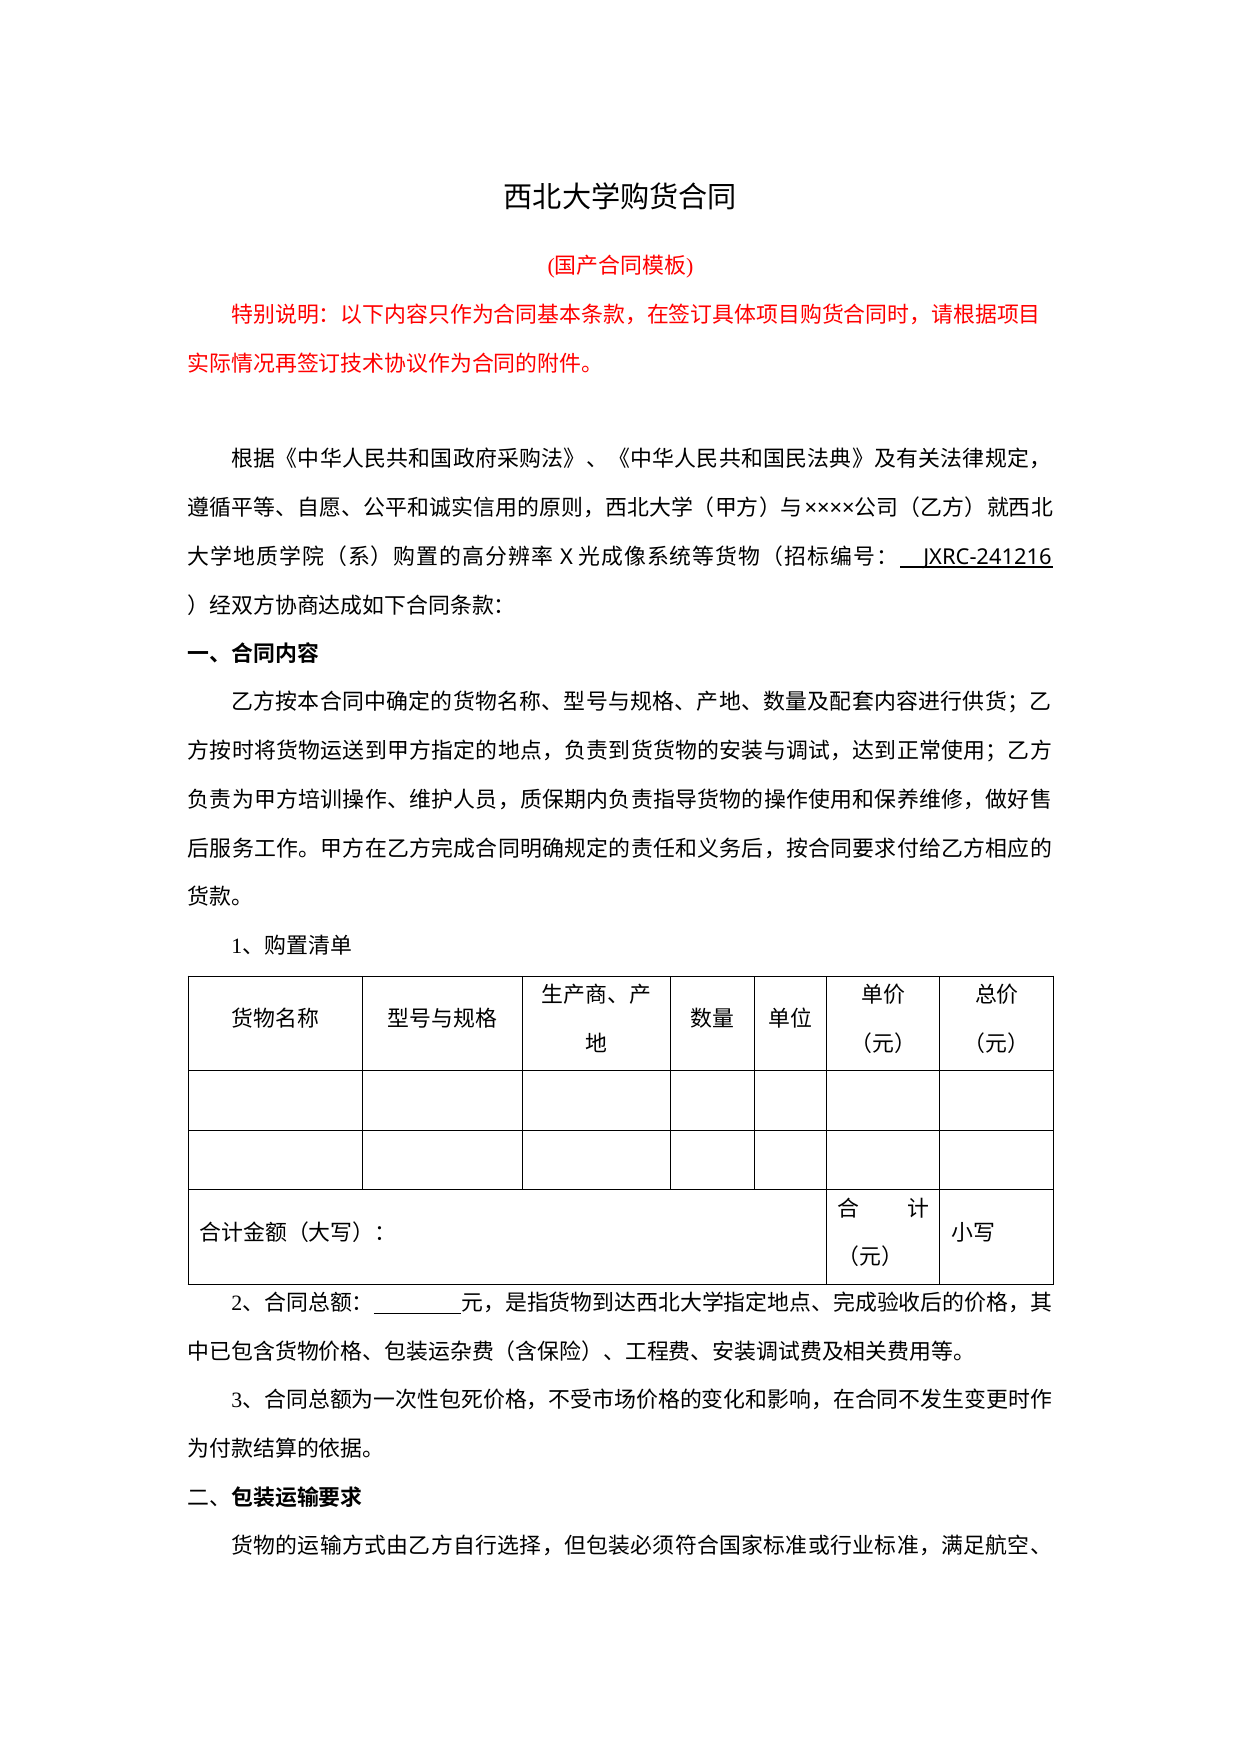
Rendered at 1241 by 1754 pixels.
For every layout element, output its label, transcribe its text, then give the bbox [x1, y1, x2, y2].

table_header 生产商、产地 [523, 977, 670, 1070]
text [187, 1527, 1053, 1560]
table_header 型号与规格 [363, 977, 522, 1070]
text 一、合同内容 [187, 636, 1053, 668]
table_cell [523, 1071, 670, 1130]
text 乙方按本合同中确定的货物名称、型号与规格、产地、数量及配套内容进行供货；乙方按时将货物运送到甲方指定的地点，负责到货货物的安装与调试，达到正常使用；乙方负责为甲方培训操作、维护人员，质保期内负责指导货物的操作使用和保养维修，做好售后服务工作。甲方在乙方完成合同明确规定的责任和义务后，按合同要求付给乙方相应的货款。 [187, 684, 1053, 911]
table_cell 合计金额（大写）： [189, 1190, 826, 1284]
table_header 单位 [755, 977, 826, 1070]
table_header 货物名称 [189, 977, 362, 1070]
text 2、合同总额： 元，是指货物到达西北大学指定地点、完成验收后的价格，其中已包含货物价格、包装运杂费（含保险）、工程费、安装调试费及相关费用等。 [187, 1285, 1053, 1366]
table_header 数量 [671, 977, 754, 1070]
table_cell [671, 1071, 754, 1130]
text 根据《中华人民共和国政府采购法》、《中华人民共和国民法典》及有关法律规定，遵循平等、自愿、公平和诚实信用的原则，西北大学（甲方）与××××公司（乙方）就西北大学地质学院（系）购置的高分辨率X光成像系统等货物（招标编号： JXRC-241216 ）经双方协商达成如下合同条款： [187, 441, 1053, 620]
table_cell [363, 1071, 522, 1130]
text 3、合同总额为一次性包死价格，不受市场价格的变化和影响，在合同不发生变更时作为付款结算的依据。 [187, 1382, 1053, 1463]
text (国产合同模板) [187, 248, 1053, 281]
table_cell [671, 1131, 754, 1189]
table_cell [189, 1131, 362, 1189]
text 二、包装运输要求 [187, 1479, 1053, 1512]
table_cell [363, 1131, 522, 1189]
table_cell [189, 1071, 362, 1130]
table_cell [523, 1131, 670, 1189]
table_header 单价（元） [827, 977, 939, 1070]
table_cell [827, 1131, 939, 1189]
text 1、购置清单 [187, 927, 1053, 960]
table_header 总价（元） [940, 977, 1053, 1070]
table_cell 合计（元） [827, 1190, 939, 1284]
table_cell [940, 1071, 1053, 1130]
table_cell [755, 1131, 826, 1189]
text 西北大学购货合同 [187, 162, 1053, 227]
table_cell [827, 1071, 939, 1130]
table_cell [940, 1131, 1053, 1189]
text 特别说明：以下内容只作为合同基本条款，在签订具体项目购货合同时，请根据项目实际情况再签订技术协议作为合同的附件。 [187, 296, 1053, 378]
table_cell 小写 [940, 1190, 1053, 1284]
table_cell [755, 1071, 826, 1130]
